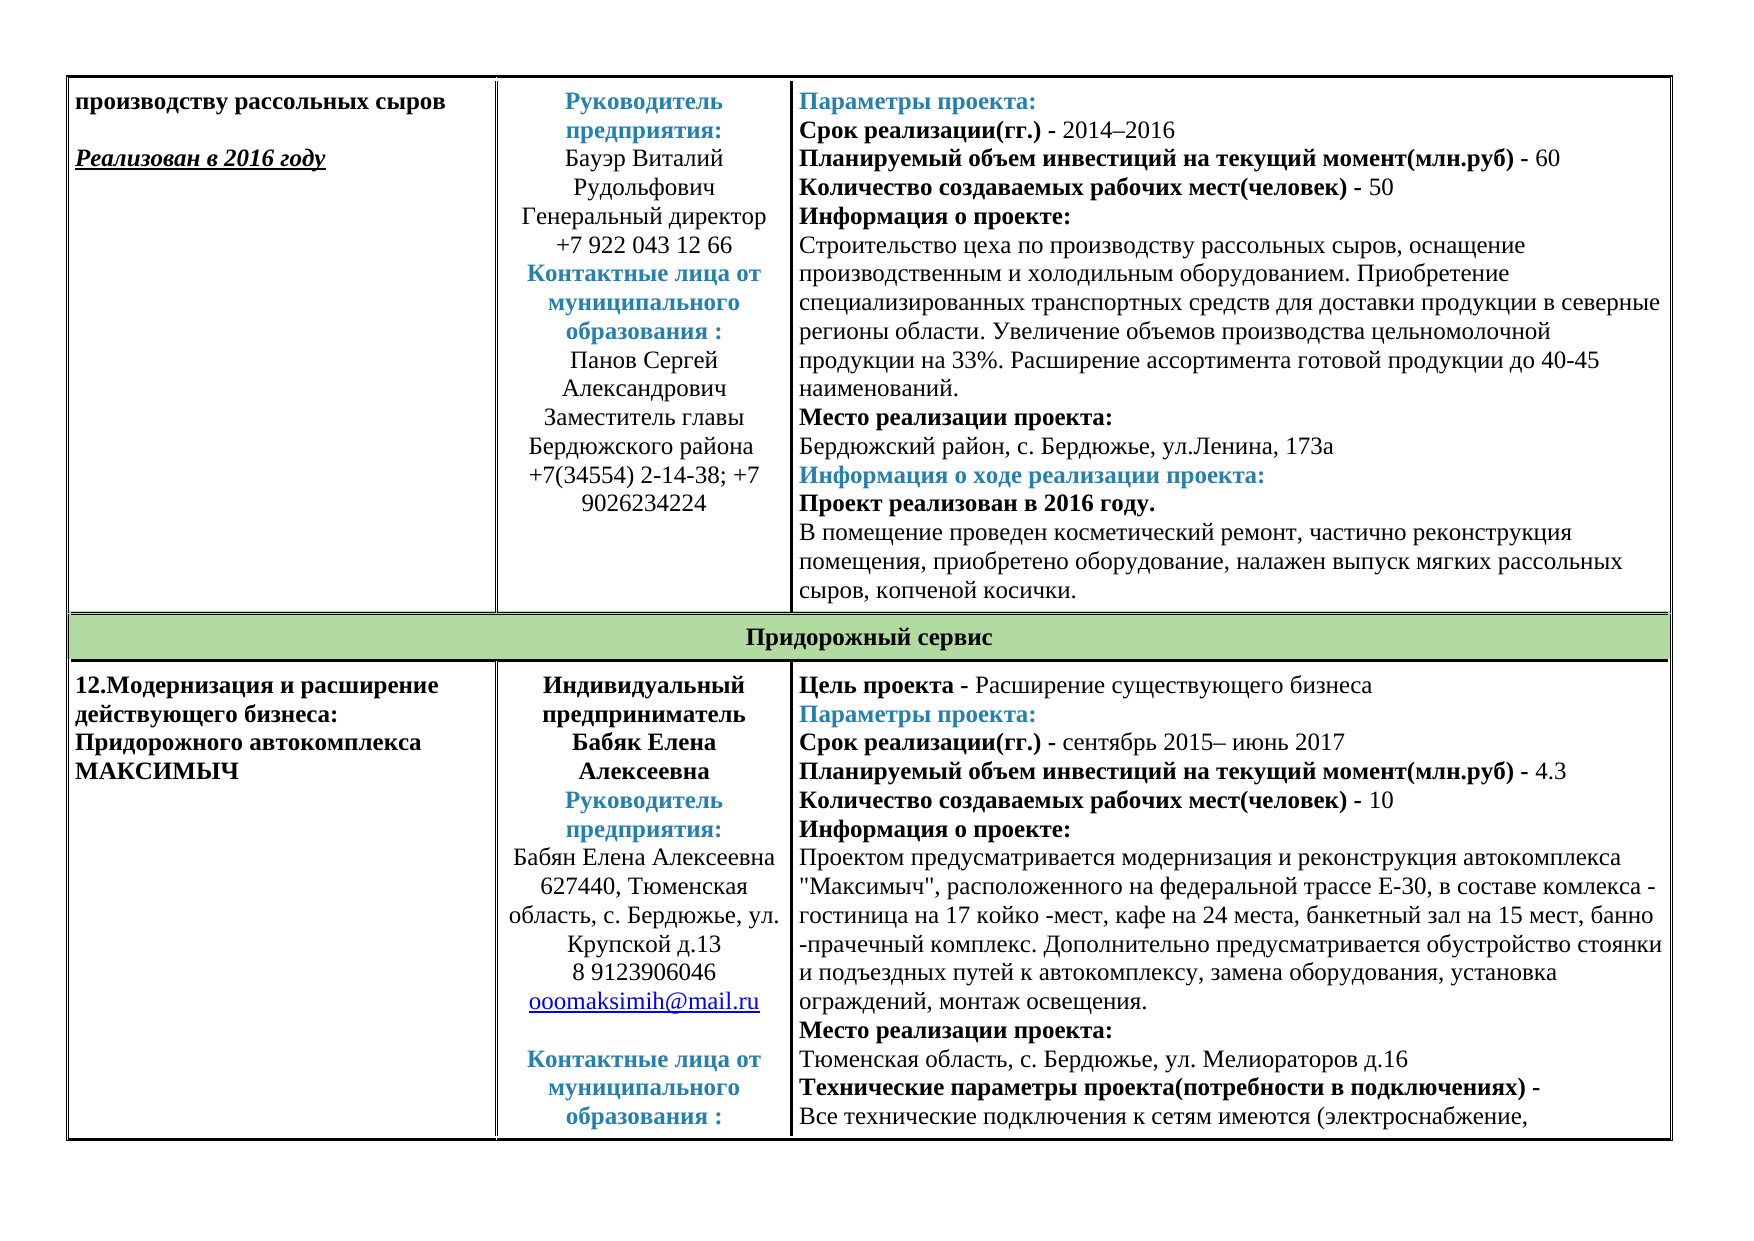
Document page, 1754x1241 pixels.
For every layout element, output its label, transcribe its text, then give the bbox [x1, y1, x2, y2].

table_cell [791, 78, 1670, 611]
table_cell Придорожный сервис [69, 611, 1670, 659]
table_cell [791, 659, 1670, 1138]
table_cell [497, 78, 791, 611]
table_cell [69, 78, 497, 611]
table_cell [69, 659, 497, 1138]
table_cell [497, 662, 791, 1138]
